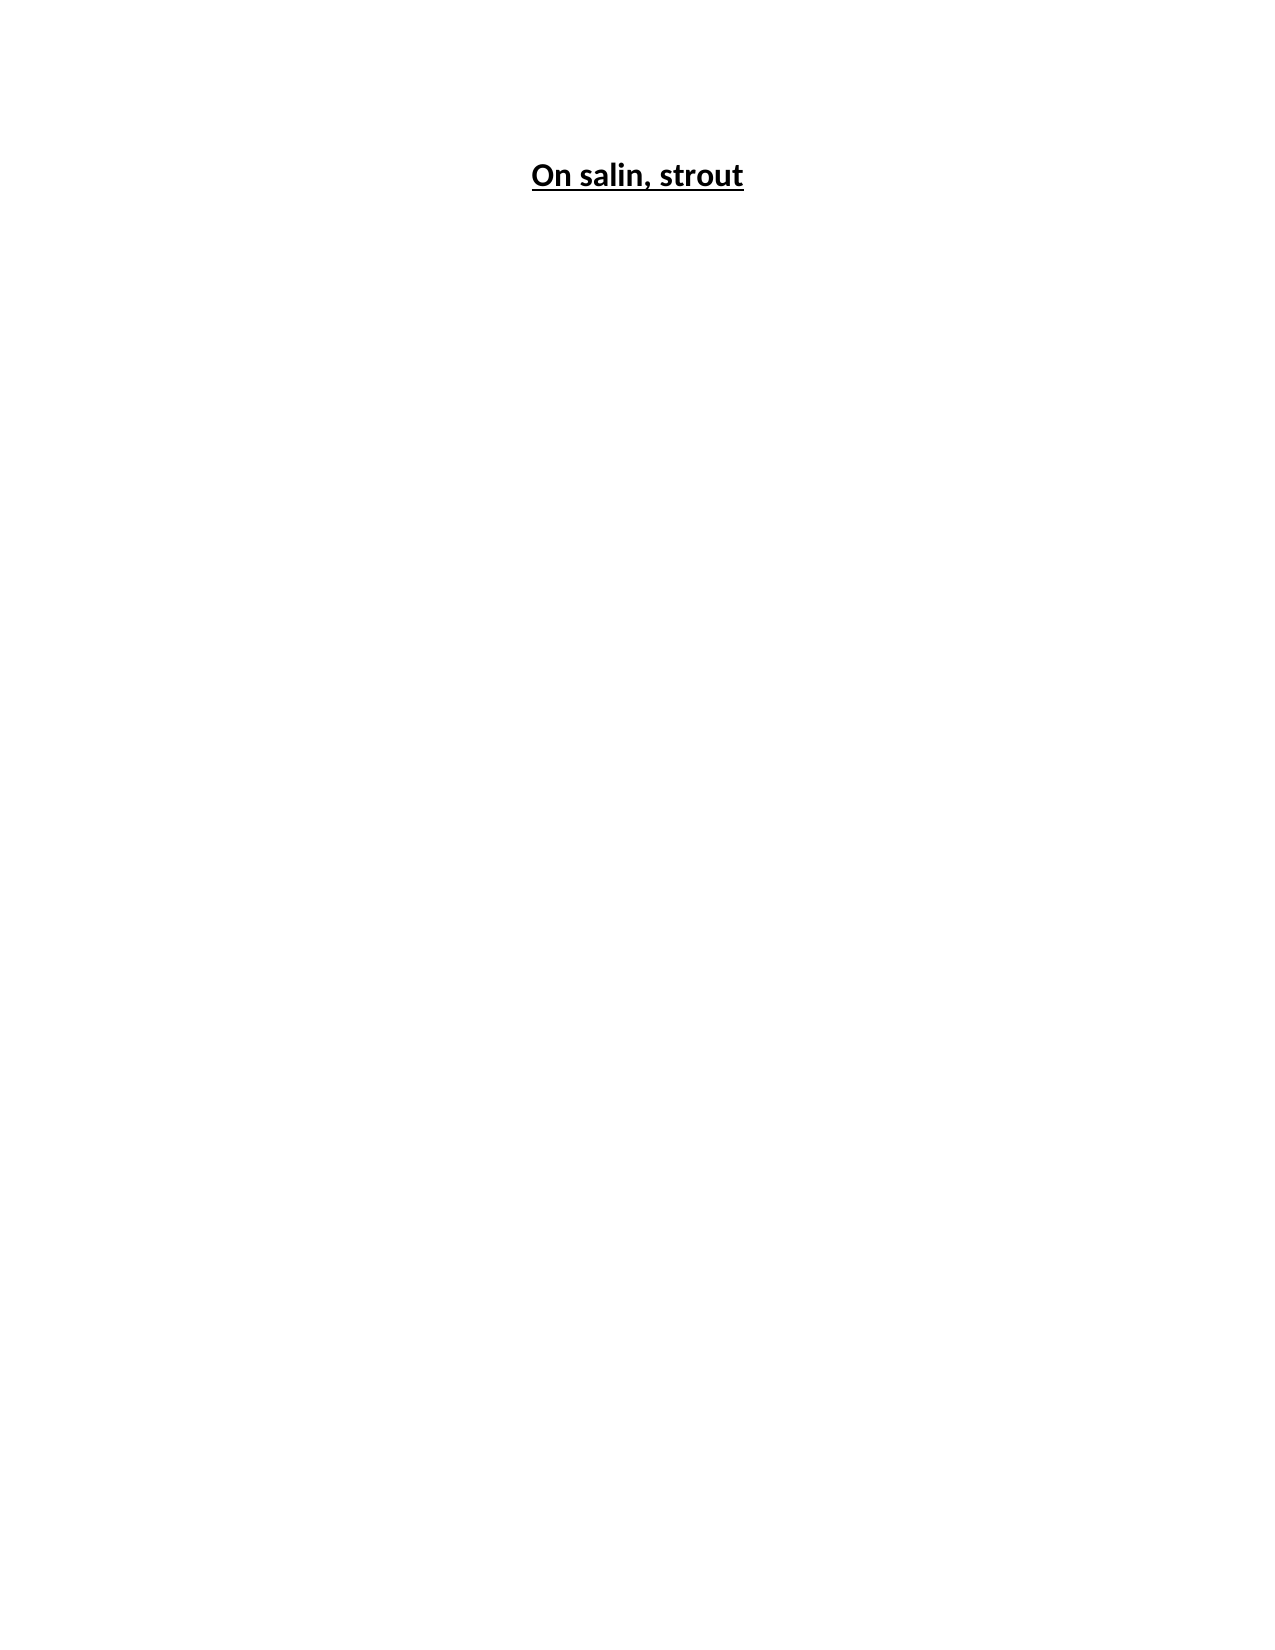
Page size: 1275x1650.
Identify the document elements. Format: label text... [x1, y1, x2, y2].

subtitle On salin, strout [187, 154, 1087, 195]
